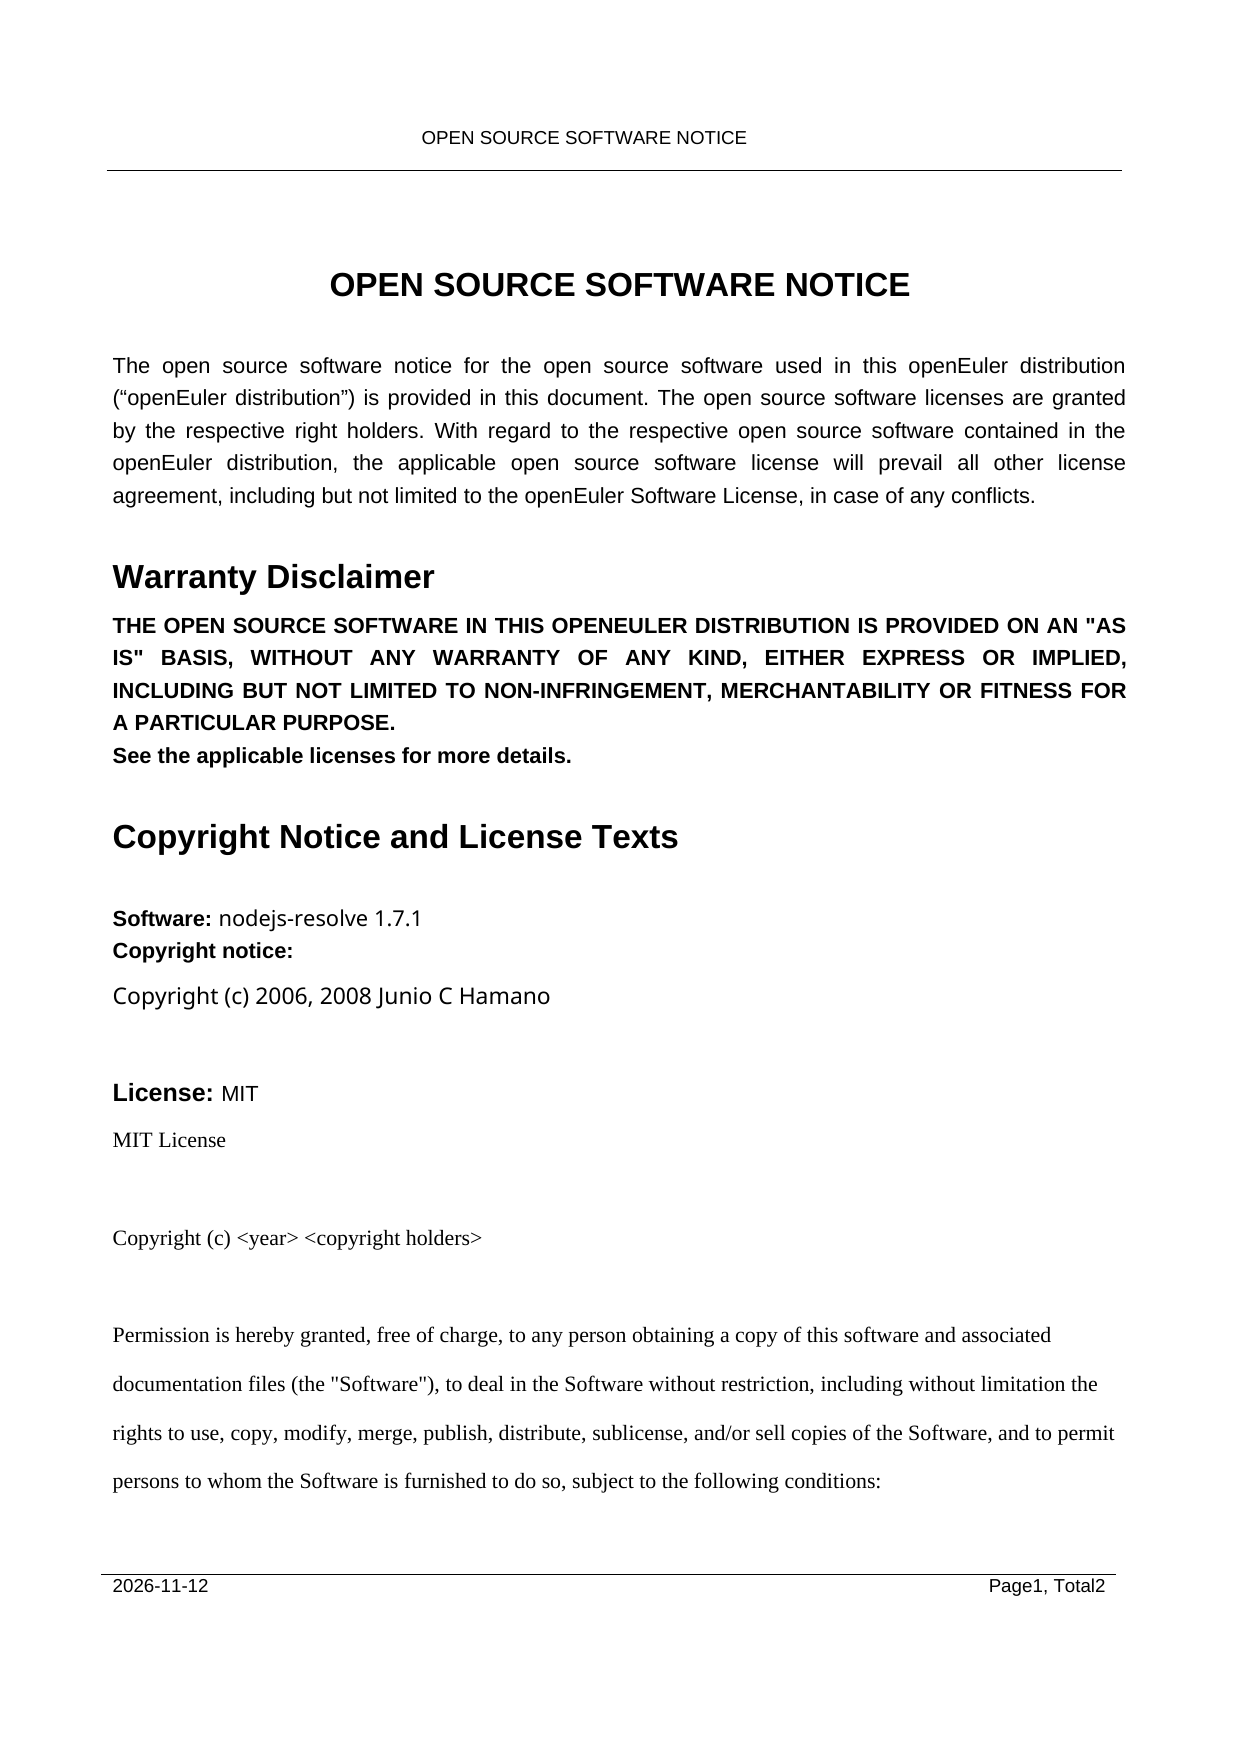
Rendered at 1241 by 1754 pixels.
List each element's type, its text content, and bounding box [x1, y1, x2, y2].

text OPEN SOURCE SOFTWARE NOTICE [112, 251, 1128, 316]
text Copyright (c) 2006, 2008 Junio C Hamano [112, 979, 1128, 1060]
text Software: nodejs-resolve 1.7.1 [112, 901, 1128, 934]
text Warranty Disclaimer [112, 544, 1128, 609]
text Copyright Notice and License Texts [112, 804, 1128, 869]
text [112, 1123, 1128, 1497]
text Copyright notice: [112, 934, 1128, 966]
text The open source software notice for the open source software used in this openEuler distribution (“openEuler distribution”) is provided in this document. The open source software licenses are granted by the respective right holders. With regard to the respective open source software contained in the openEuler distribution, the applicable open source software license will prevail all other license agreement, including but not limited to the openEuler Software License, in case of any conflicts. [112, 349, 1128, 511]
text License: MIT [112, 1077, 1128, 1109]
text THE OPEN SOURCE SOFTWARE IN THIS OPENEULER DISTRIBUTION IS PROVIDED ON AN "AS IS" BASIS, WITHOUT ANY WARRANTY OF ANY KIND, EITHER EXPRESS OR IMPLIED, INCLUDING BUT NOT LIMITED TO NON-INFRINGEMENT, MERCHANTABILITY OR FITNESS FOR A PARTICULAR PURPOSE. See the applicable licenses for more details. [112, 609, 1128, 771]
